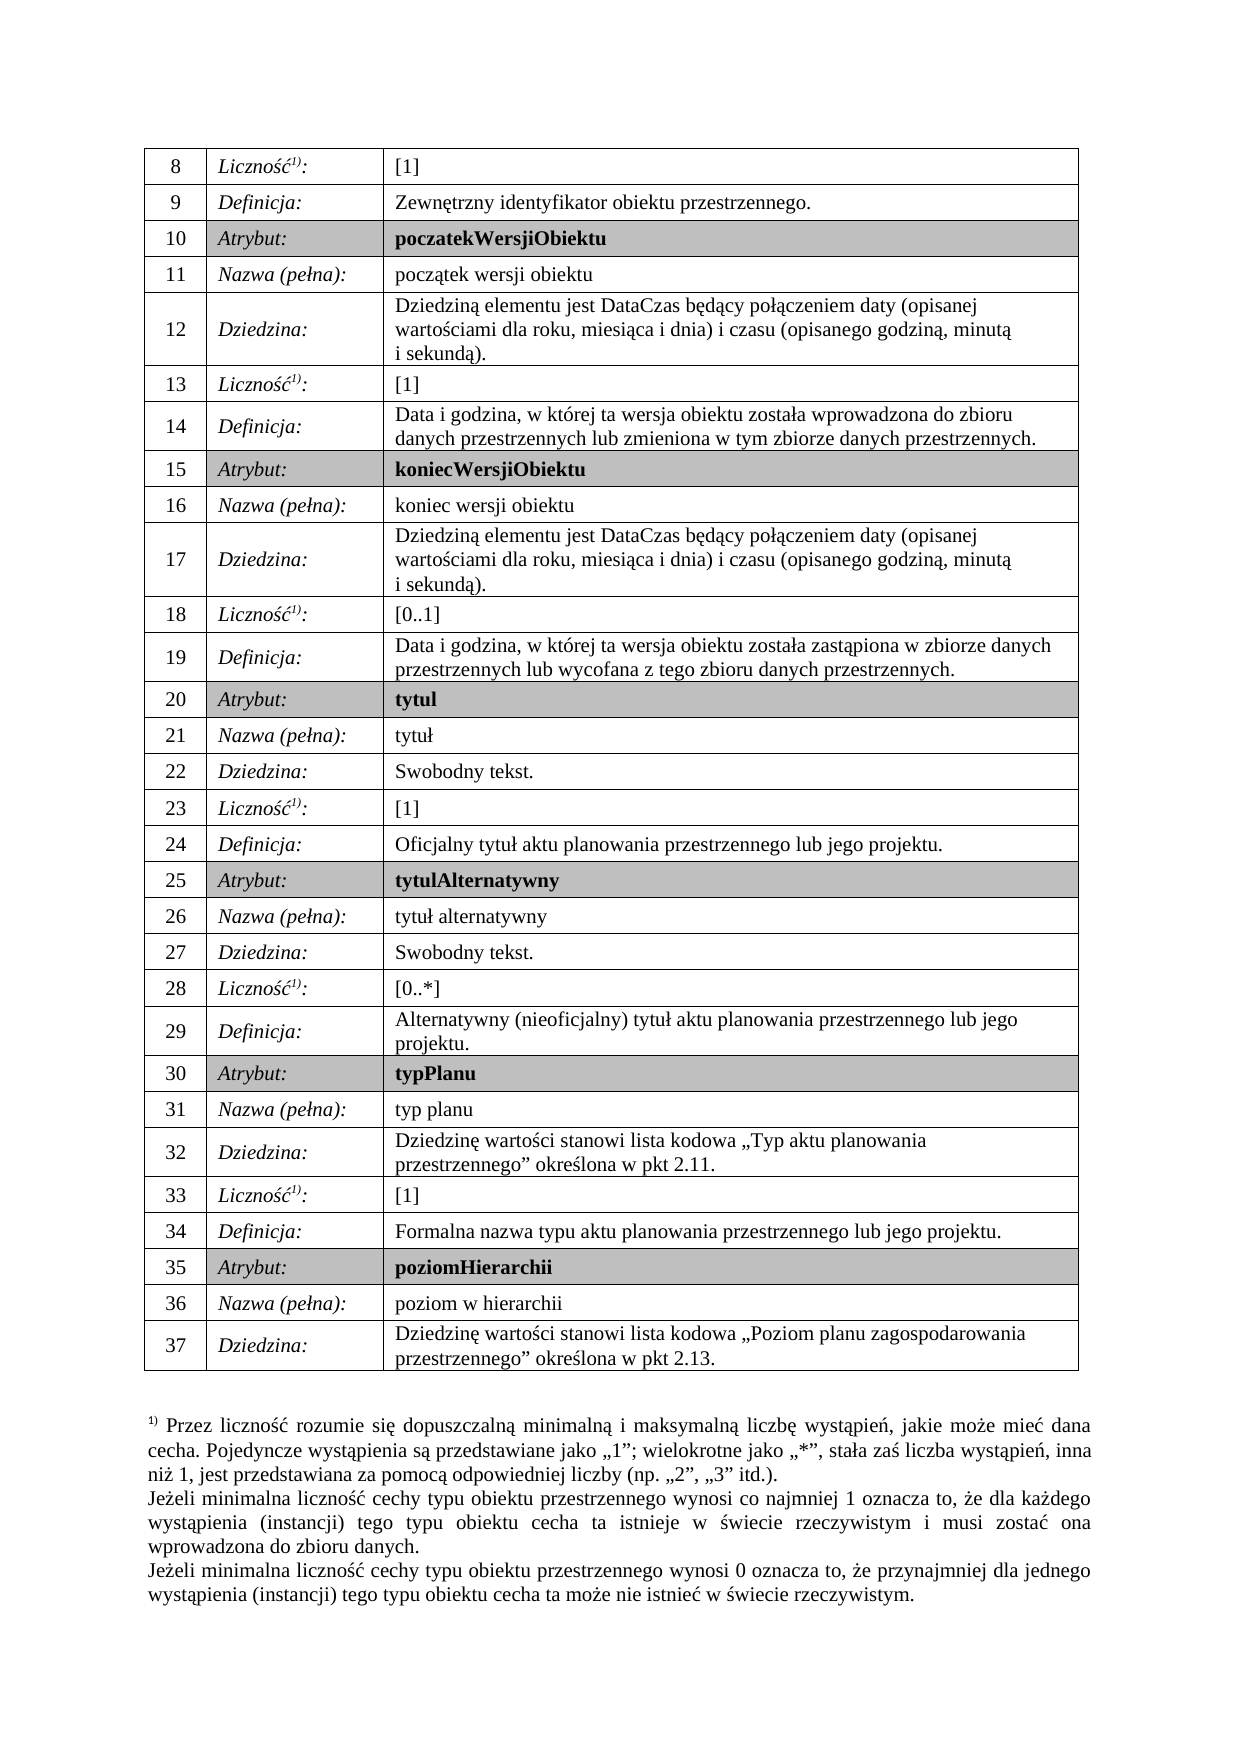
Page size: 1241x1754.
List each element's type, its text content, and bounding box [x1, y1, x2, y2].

table_cell poczatekWersjiObiektu [384, 221, 1078, 256]
table_cell Nazwa (pełna): [207, 898, 383, 933]
table_cell 14 [145, 402, 206, 450]
table_cell Zewnętrzny identyfikator obiektu przestrzennego. [384, 185, 1078, 220]
table_cell 31 [145, 1092, 206, 1127]
table_cell 19 [145, 633, 206, 681]
table_cell Formalna nazwa typu aktu planowania przestrzennego lub jego projektu. [384, 1213, 1078, 1248]
table_cell typPlanu [384, 1056, 1078, 1091]
table_cell Nazwa (pełna): [207, 718, 383, 753]
table_cell 26 [145, 898, 206, 933]
table_cell 36 [145, 1285, 206, 1320]
table_cell 22 [145, 754, 206, 789]
table_cell Nazwa (pełna): [207, 1285, 383, 1320]
table_cell 35 [145, 1249, 206, 1284]
table_cell tytuł alternatywny [384, 898, 1078, 933]
table_cell 32 [145, 1128, 206, 1176]
table_cell Nazwa (pełna): [207, 487, 383, 522]
table_cell 34 [145, 1213, 206, 1248]
table_cell 29 [145, 1007, 206, 1055]
table_cell Alternatywny (nieoficjalny) tytuł aktu planowania przestrzennego lub jego projektu. [384, 1007, 1078, 1055]
table_cell Dziedzinę wartości stanowi lista kodowa „Poziom planu zagospodarowania przestrzennego” określona w pkt 2.13. [384, 1321, 1078, 1369]
table_cell poziom w hierarchii [384, 1285, 1078, 1320]
table_cell Definicja: [207, 633, 383, 681]
table_cell Liczność1): [207, 970, 383, 1006]
table_cell 37 [145, 1321, 206, 1369]
table_cell 11 [145, 257, 206, 292]
table_cell Definicja: [207, 402, 383, 450]
table_cell tytulAlternatywny [384, 862, 1078, 897]
table_cell 28 [145, 970, 206, 1006]
table_cell [0..1] [384, 597, 1078, 632]
table_cell [1] [384, 366, 1078, 401]
table_cell 25 [145, 862, 206, 897]
table_cell [1] [384, 1177, 1078, 1212]
table_cell Data i godzina, w której ta wersja obiektu została zastąpiona w zbiorze danych przestrzennych lub wycofana z tego zbioru danych przestrzennych. [384, 633, 1078, 681]
table_cell 13 [145, 366, 206, 401]
table_cell 23 [145, 790, 206, 825]
table_cell Liczność1): [207, 366, 383, 401]
table_cell Dziedzina: [207, 754, 383, 789]
table_cell 9 [145, 185, 206, 220]
table_cell Definicja: [207, 1007, 383, 1055]
table_cell początek wersji obiektu [384, 257, 1078, 292]
table_cell Liczność1): [207, 790, 383, 825]
table_cell Atrybut: [207, 1249, 383, 1284]
table_cell 21 [145, 718, 206, 753]
table_cell poziomHierarchii [384, 1249, 1078, 1284]
table_cell Definicja: [207, 826, 383, 861]
table_cell Nazwa (pełna): [207, 1092, 383, 1127]
table_cell Dziedzina: [207, 1128, 383, 1176]
table_cell 15 [145, 451, 206, 486]
table_cell 33 [145, 1177, 206, 1212]
table_cell 17 [145, 523, 206, 596]
table_cell Oficjalny tytuł aktu planowania przestrzennego lub jego projektu. [384, 826, 1078, 861]
table_cell 27 [145, 934, 206, 969]
table_cell 30 [145, 1056, 206, 1091]
table_cell Liczność1): [207, 597, 383, 632]
table_cell Dziedziną elementu jest DataCzas będący połączeniem daty (opisanej wartościami dla roku, miesiąca i dnia) i czasu (opisanego godziną, minutą i sekundą). [384, 523, 1078, 596]
table_cell Swobodny tekst. [384, 754, 1078, 789]
table_cell Atrybut: [207, 862, 383, 897]
table_cell koniec wersji obiektu [384, 487, 1078, 522]
table_cell Nazwa (pełna): [207, 257, 383, 292]
table_cell [1] [384, 149, 1078, 184]
table_cell 10 [145, 221, 206, 256]
table_cell 18 [145, 597, 206, 632]
table_cell tytul [384, 682, 1078, 717]
table_cell Dziedziną elementu jest DataCzas będący połączeniem daty (opisanej wartościami dla roku, miesiąca i dnia) i czasu (opisanego godziną, minutą i sekundą). [384, 293, 1078, 365]
table_cell Atrybut: [207, 221, 383, 256]
table_cell Liczność1): [207, 1177, 383, 1212]
table_cell Definicja: [207, 185, 383, 220]
table_cell Swobodny tekst. [384, 934, 1078, 969]
table_cell [1] [384, 790, 1078, 825]
table_cell Dziedzina: [207, 293, 383, 365]
table_cell 8 [145, 149, 206, 184]
table_cell Atrybut: [207, 682, 383, 717]
table_cell Data i godzina, w której ta wersja obiektu została wprowadzona do zbioru danych przestrzennych lub zmieniona w tym zbiorze danych przestrzennych. [384, 402, 1078, 450]
table_cell Definicja: [207, 1213, 383, 1248]
table_cell 12 [145, 293, 206, 365]
table_cell Liczność): [207, 149, 383, 184]
table_cell Dziedzinę wartości stanowi lista kodowa „Typ aktu planowania przestrzennego” określona w pkt 2.11. [384, 1128, 1078, 1176]
table_cell Dziedzina: [207, 934, 383, 969]
table_cell [0..*] [384, 970, 1078, 1006]
table_cell 24 [145, 826, 206, 861]
table_cell koniecWersjiObiektu [384, 451, 1078, 486]
table_cell Dziedzina: [207, 523, 383, 596]
table_cell 20 [145, 682, 206, 717]
table_cell Atrybut: [207, 1056, 383, 1091]
table_cell 16 [145, 487, 206, 522]
table_cell typ planu [384, 1092, 1078, 1127]
table_cell Dziedzina: [207, 1321, 383, 1369]
table_cell Atrybut: [207, 451, 383, 486]
table_cell tytuł [384, 718, 1078, 753]
